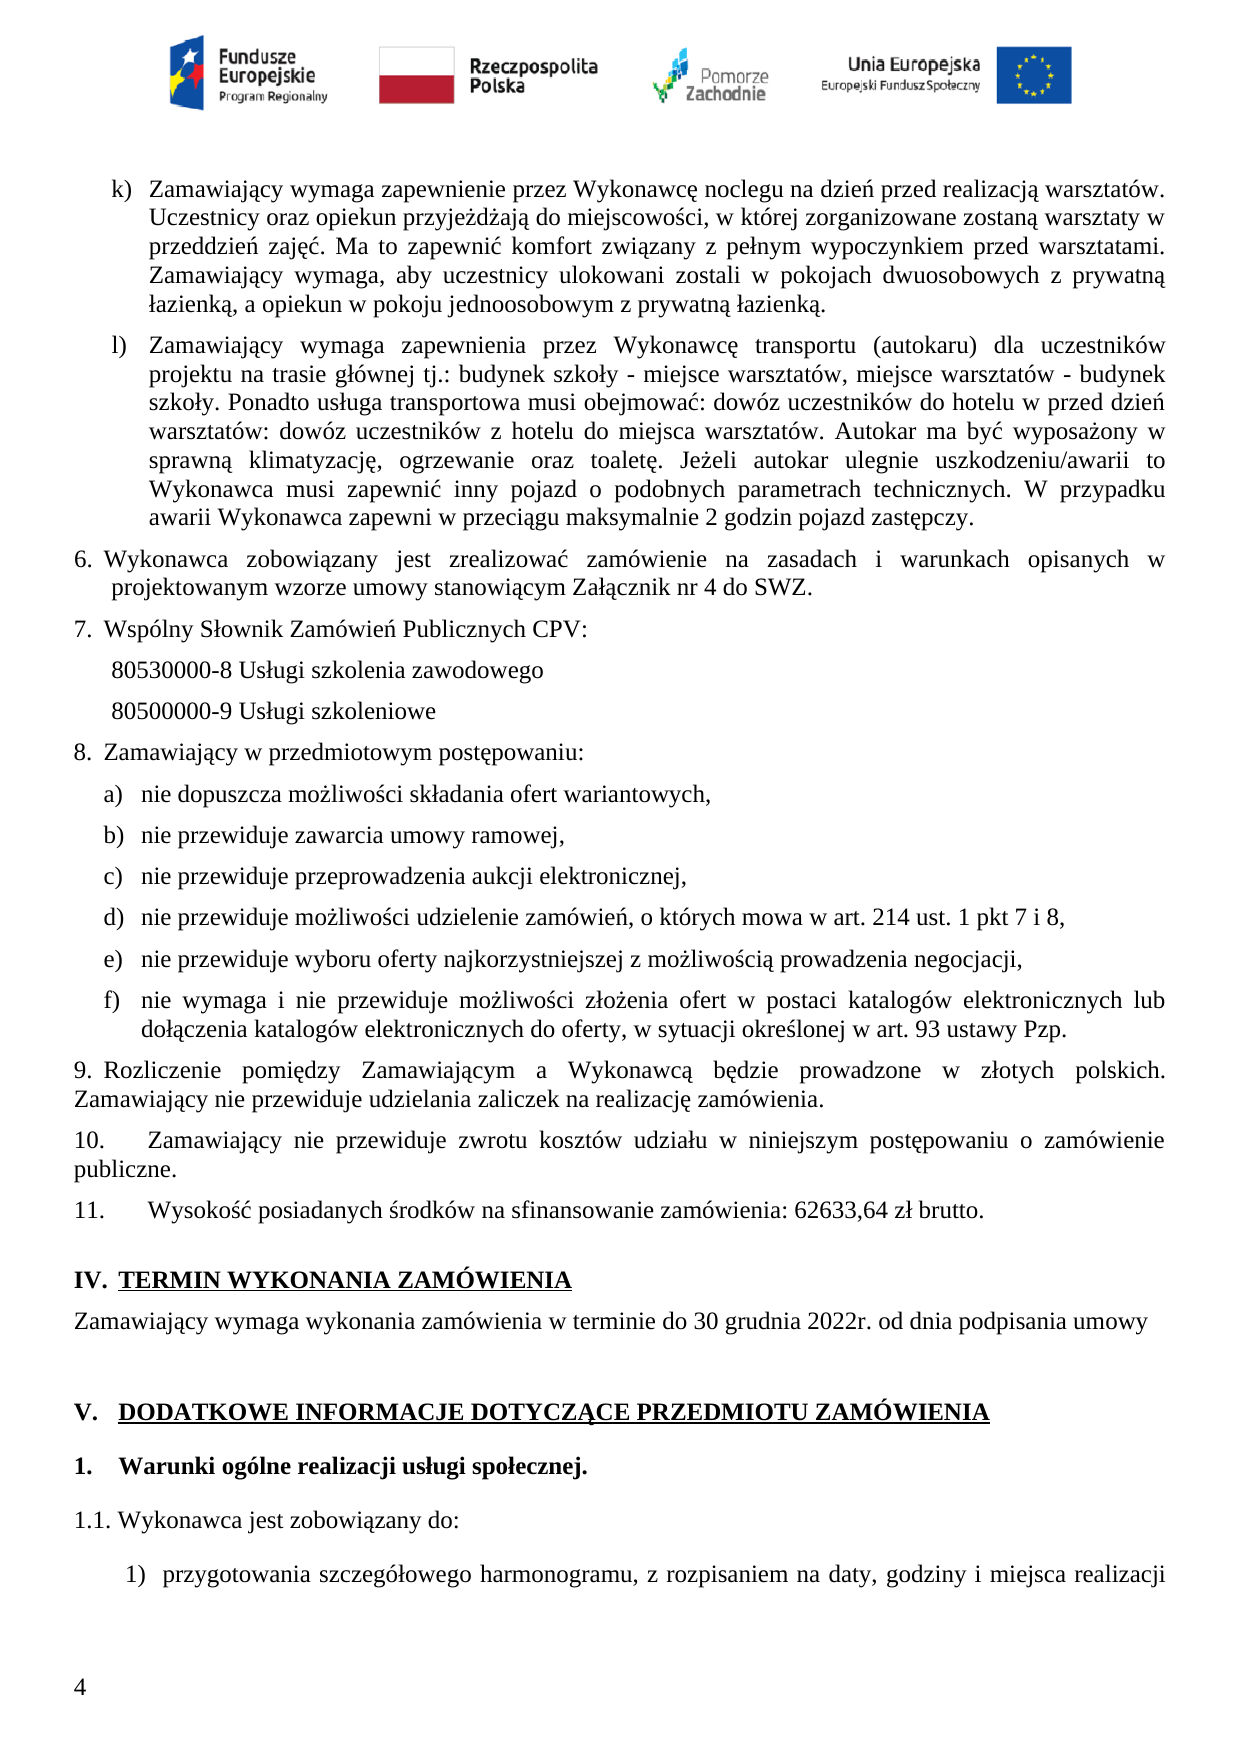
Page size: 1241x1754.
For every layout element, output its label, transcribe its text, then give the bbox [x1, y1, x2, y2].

list Zamawiający w przedmiotowym postępowaniu: [73, 737, 1166, 766]
list nie dopuszcza możliwości składania ofert wariantowych, [103, 779, 1166, 807]
text 1.1. Wykonawca jest zobowiązany do: [74, 1505, 1166, 1534]
list nie przewiduje przeprowadzenia aukcji elektronicznej, [103, 861, 1166, 890]
text 80500000-9 Usługi szkoleniowe [74, 696, 1166, 725]
list Zamawiający wymaga zapewnienie przez Wykonawcę noclegu na dzień przed realizacją warsztatów. Uczestnicy oraz opiekun przyjeżdżają do miejscowości, w której zorganizowane zostaną warsztaty w przeddzień zajęć. Ma to zapewnić komfort związany z pełnym wypoczynkiem przed warsztatami. Zamawiający wymaga, aby uczestnicy ulokowani zostali w pokojach dwuosobowych z prywatną łazienką, a opiekun w pokoju jednoosobowym z prywatną łazienką. [111, 174, 1166, 317]
list Zamawiający wymaga zapewnienia przez Wykonawcę transportu (autokaru) dla uczestników projektu na trasie głównej tj.: budynek szkoły - miejsce warsztatów, miejsce warsztatów - budynek szkoły. Ponadto usługa transportowa musi obejmować: dowóz uczestników do hotelu w przed dzień warsztatów: dowóz uczestników z hotelu do miejsca warsztatów. Autokar ma być wyposażony w sprawną klimatyzację, ogrzewanie oraz toaletę. Jeżeli autokar ulegnie uszkodzeniu/awarii to Wykonawca musi zapewnić inny pojazd o podobnych parametrach technicznych. W przypadku awarii Wykonawca zapewni w przeciągu maksymalnie 2 godzin pojazd zastępczy. [111, 330, 1166, 531]
text 1. Warunki ogólne realizacji usługi społecznej. [74, 1451, 1166, 1480]
list 80530000-8 Usługi szkolenia zawodowego [111, 655, 1166, 684]
list Wspólny Słownik Zamówień Publicznych CPV: [74, 614, 1166, 642]
list nie przewiduje możliwości udzielenie zamówień, o których mowa w art. 214 ust. 1 pkt 7 i 8, [103, 902, 1166, 931]
picture [145, 14, 1095, 134]
list Wysokość posiadanych środków na sfinansowanie zamówienia: 62633,64 zł brutto. [74, 1195, 1166, 1224]
list Zamawiający nie przewiduje zwrotu kosztów udziału w niniejszym postępowaniu o zamówienie publiczne. [74, 1125, 1166, 1182]
list DODATKOWE INFORMACJE DOTYCZĄCE PRZEDMIOTU ZAMÓWIENIA [74, 1397, 1166, 1426]
list Rozliczenie pomiędzy Zamawiającym a Wykonawcą będzie prowadzone w złotych polskich. Zamawiający nie przewiduje udzielania zaliczek na realizację zamówienia. [74, 1055, 1166, 1112]
list TERMIN WYKONANIA ZAMÓWIENIA [74, 1265, 1166, 1294]
text Zamawiający wymaga wykonania zamówienia w terminie do 30 grudnia 2022r. od dnia podpisania umowy [74, 1306, 1166, 1335]
list nie przewiduje zawarcia umowy ramowej, [103, 820, 1166, 849]
list nie przewiduje wyboru oferty najkorzystniejszej z możliwością prowadzenia negocjacji, [103, 944, 1166, 972]
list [125, 1559, 1166, 1587]
list Wykonawca zobowiązany jest zrealizować zamówienie na zasadach i warunkach opisanych w projektowanym wzorze umowy stanowiącym Załącznik nr 4 do SWZ. [74, 544, 1166, 601]
list nie wymaga i nie przewiduje możliwości złożenia ofert w postaci katalogów elektronicznych lub dołączenia katalogów elektronicznych do oferty, w sytuacji określonej w art. 93 ustawy Pzp. [103, 985, 1166, 1042]
